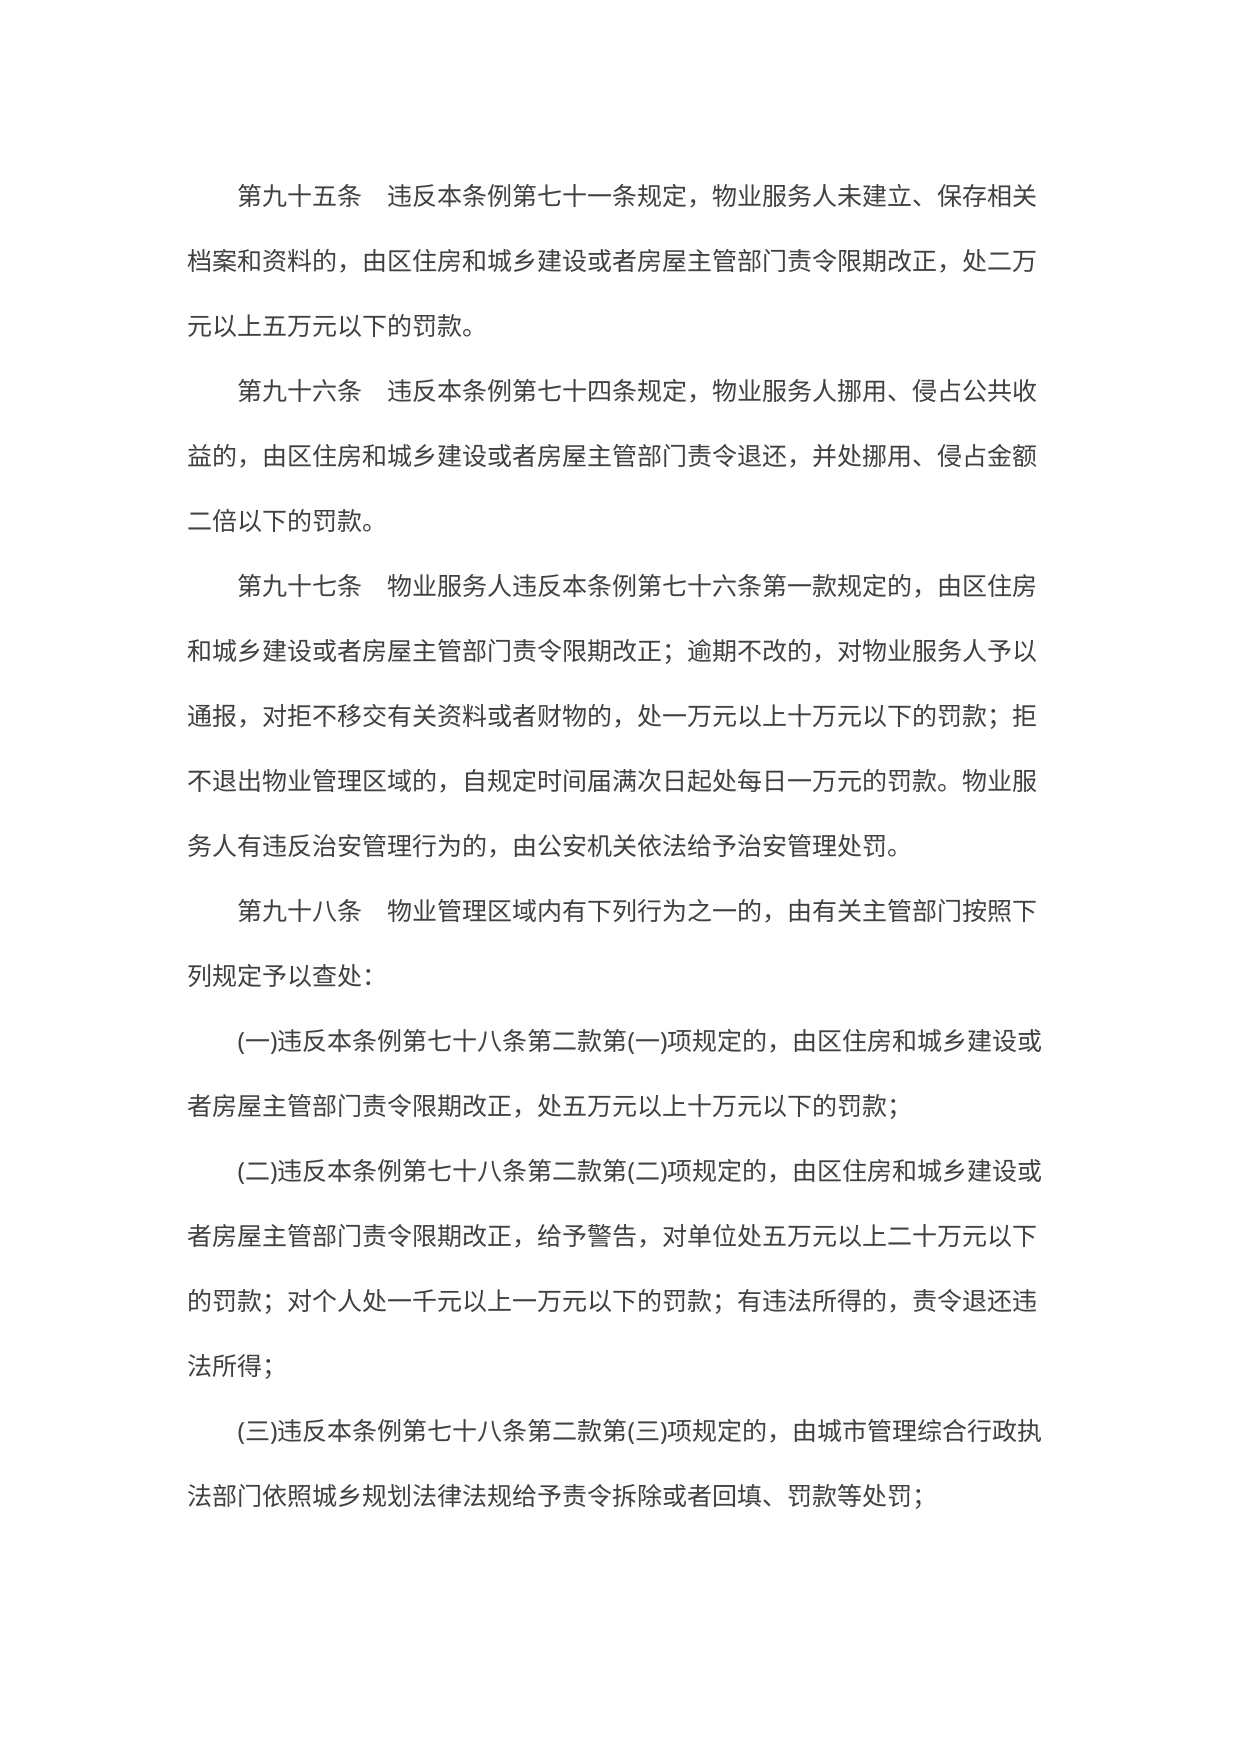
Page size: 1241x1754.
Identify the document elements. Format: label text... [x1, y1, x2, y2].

text 第九十八条 物业管理区域内有下列行为之一的，由有关主管部门按照下列规定予以查处： [187, 877, 1053, 1007]
text 第九十七条 物业服务人违反本条例第七十六条第一款规定的，由区住房和城乡建设或者房屋主管部门责令限期改正；逾期不改的，对物业服务人予以通报，对拒不移交有关资料或者财物的，处一万元以上十万元以下的罚款；拒不退出物业管理区域的，自规定时间届满次日起处每日一万元的罚款。物业服务人有违反治安管理行为的，由公安机关依法给予治安管理处罚。 [187, 552, 1053, 877]
text (二)违反本条例第七十八条第二款第(二)项规定的，由区住房和城乡建设或者房屋主管部门责令限期改正，给予警告，对单位处五万元以上二十万元以下的罚款；对个人处一千元以上一万元以下的罚款；有违法所得的，责令退还违法所得； [187, 1137, 1053, 1397]
text (三)违反本条例第七十八条第二款第(三)项规定的，由城市管理综合行政执法部门依照城乡规划法律法规给予责令拆除或者回填、罚款等处罚； [187, 1397, 1053, 1527]
text 第九十五条 违反本条例第七十一条规定，物业服务人未建立、保存相关档案和资料的，由区住房和城乡建设或者房屋主管部门责令限期改正，处二万元以上五万元以下的罚款。 [187, 162, 1053, 357]
text (一)违反本条例第七十八条第二款第(一)项规定的，由区住房和城乡建设或者房屋主管部门责令限期改正，处五万元以上十万元以下的罚款； [187, 1007, 1053, 1137]
text 第九十六条 违反本条例第七十四条规定，物业服务人挪用、侵占公共收益的，由区住房和城乡建设或者房屋主管部门责令退还，并处挪用、侵占金额二倍以下的罚款。 [187, 357, 1053, 552]
